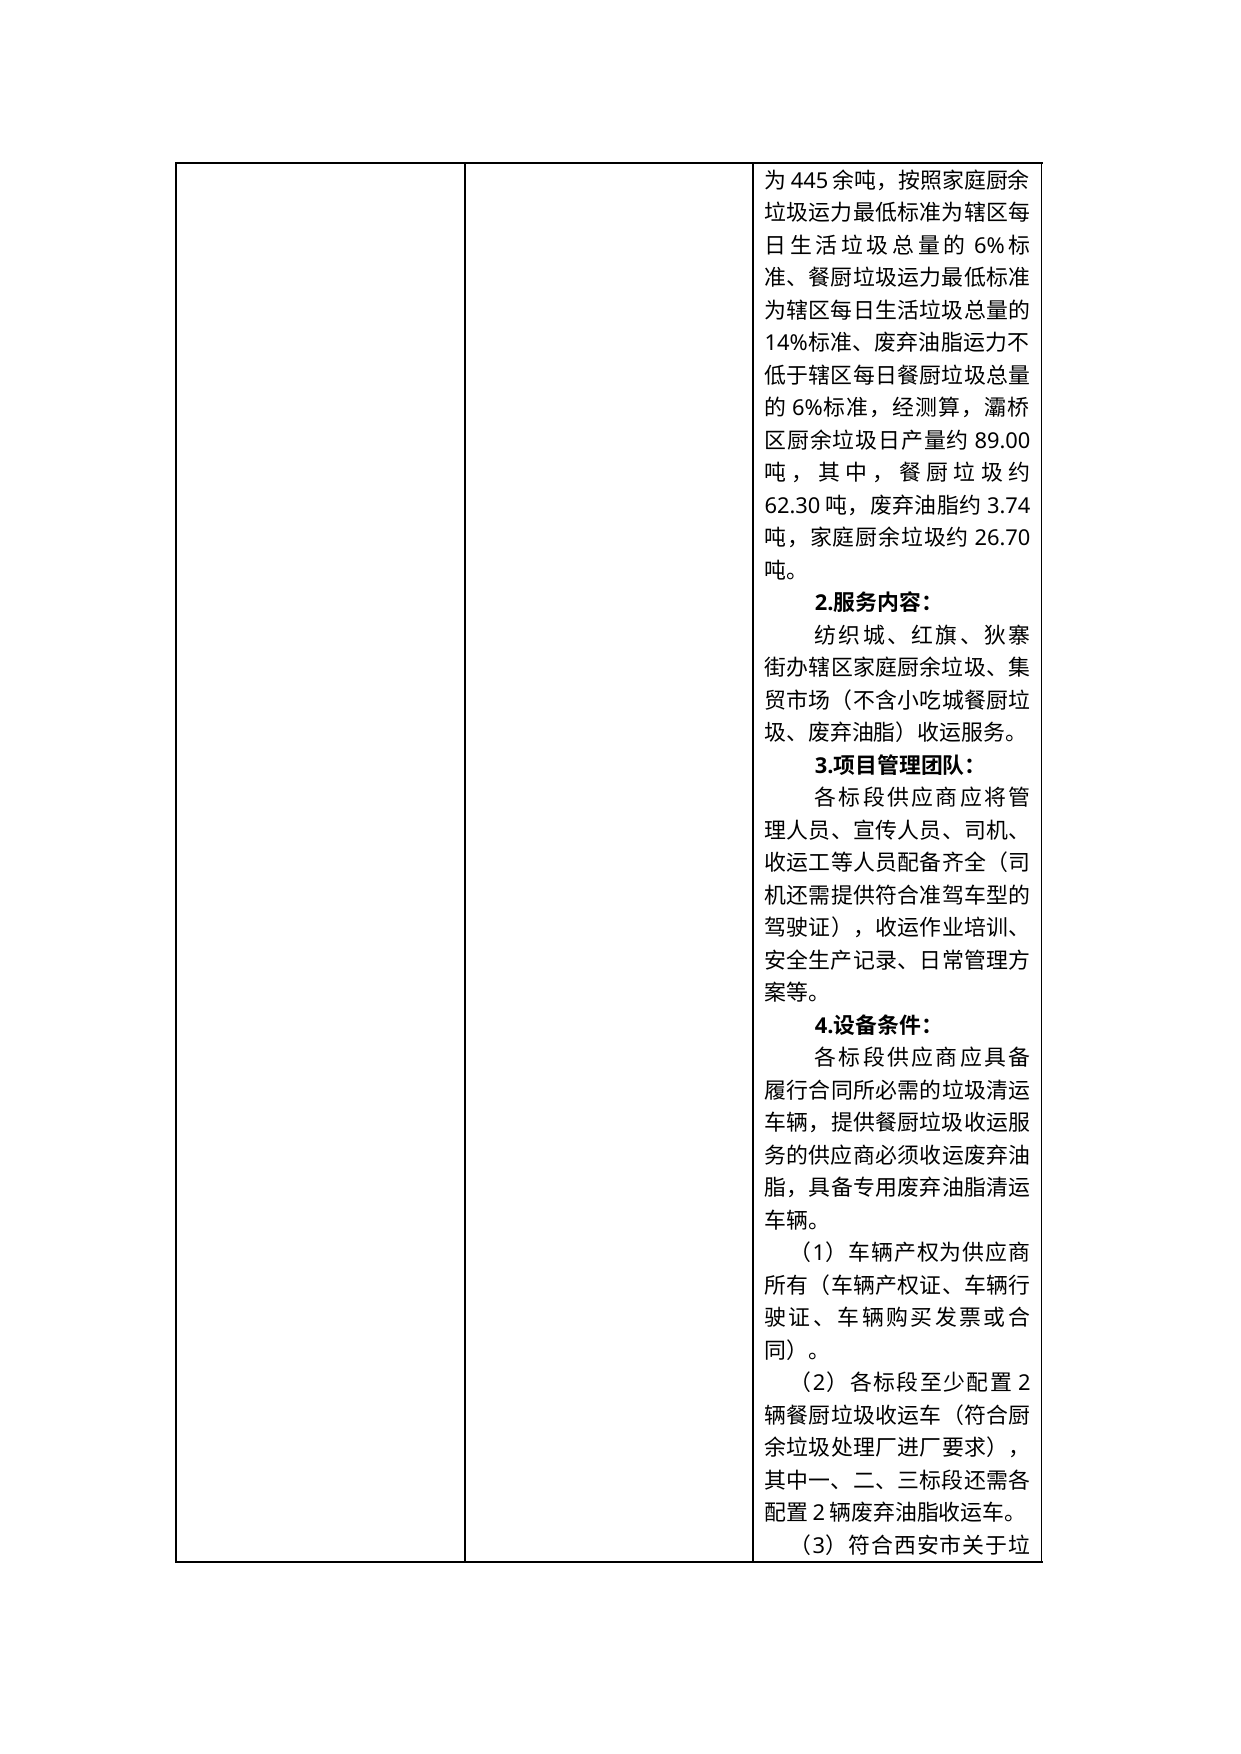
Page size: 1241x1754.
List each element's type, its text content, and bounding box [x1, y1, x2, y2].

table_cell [754, 164, 1041, 1561]
table_cell 1 [466, 164, 752, 1561]
table_cell [177, 164, 464, 1561]
